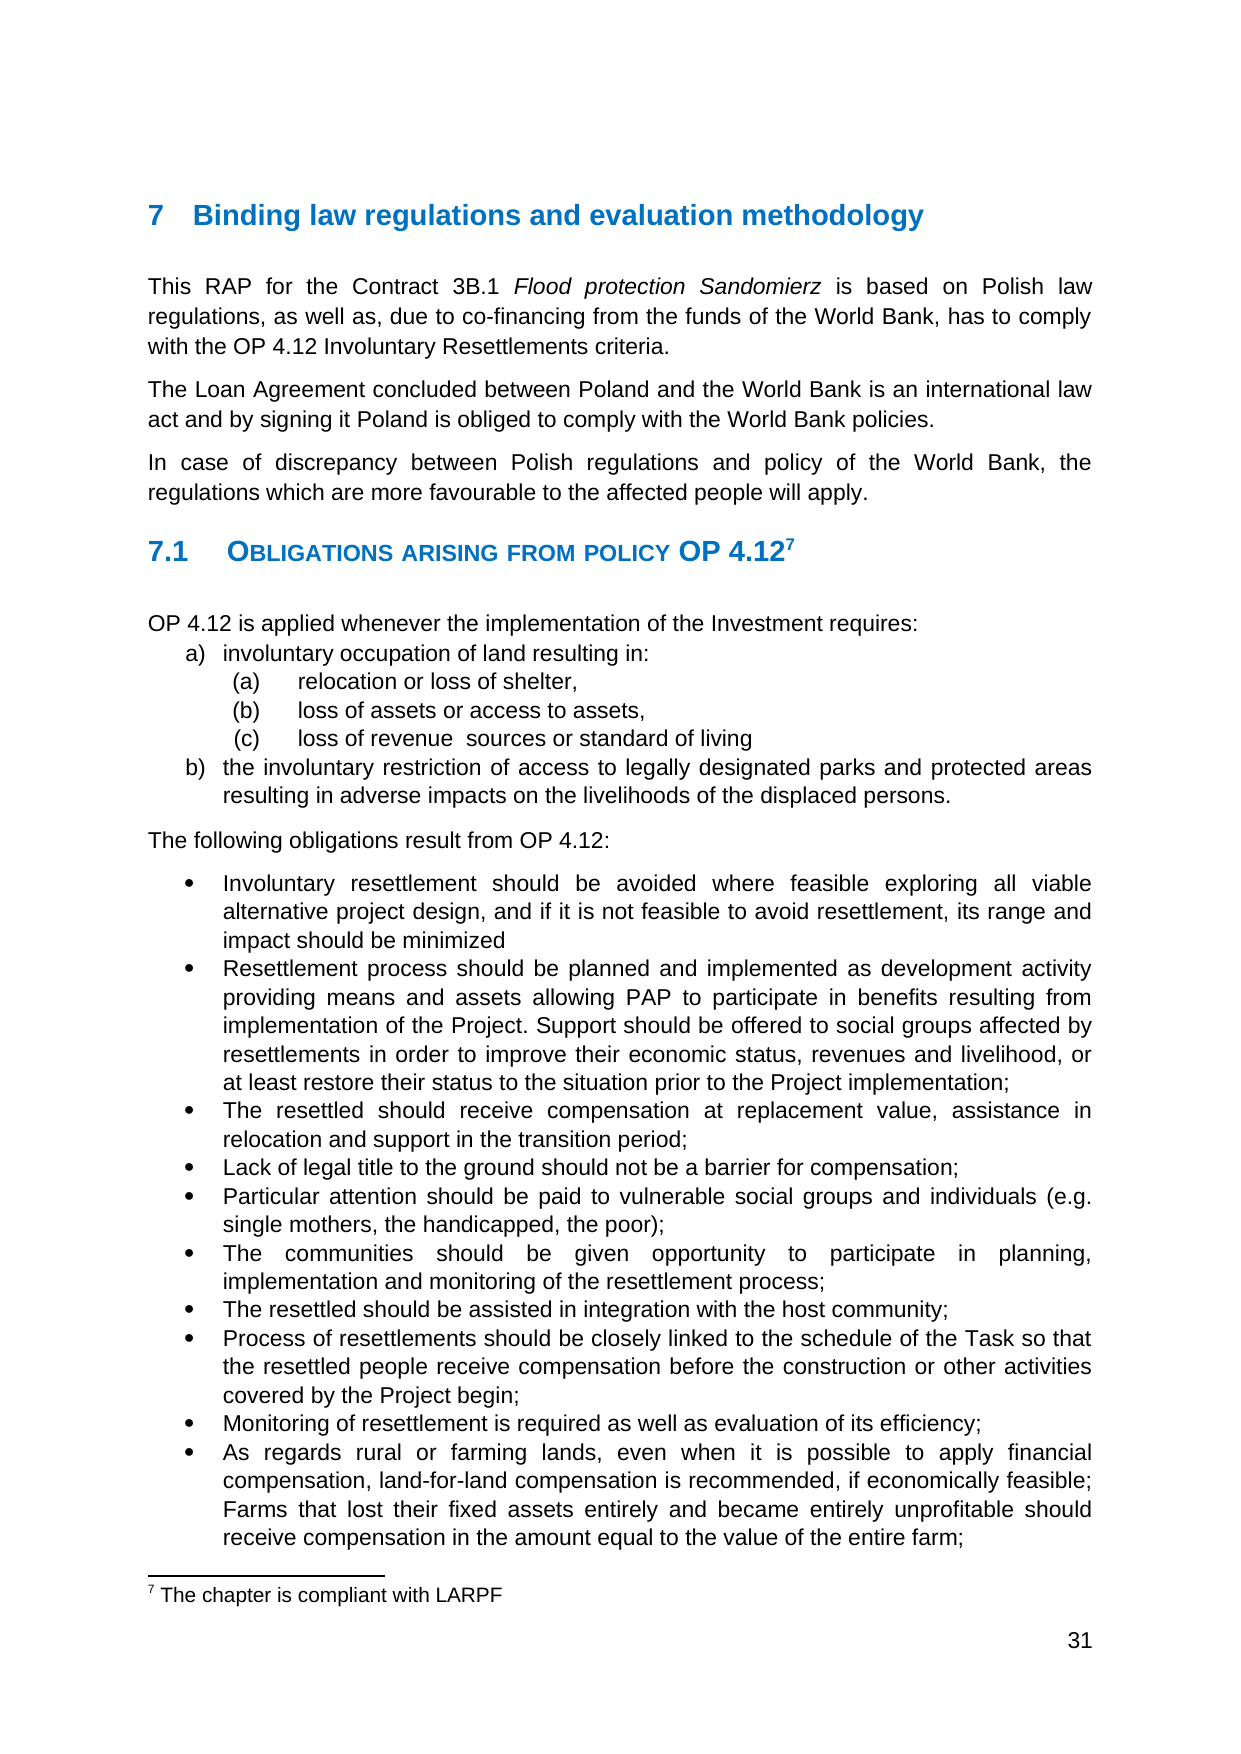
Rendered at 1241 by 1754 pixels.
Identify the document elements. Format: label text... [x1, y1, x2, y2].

text This RAP for the Contract 3B.1 Flood protection Sandomierz is based on Polish law regulations, as well as, due to co-financing from the funds of the World Bank, has to comply with the OP 4.12 Involuntary Resettlements criteria. [148, 273, 1093, 360]
list Particular attention should be paid to vulnerable social groups and individuals (e.g. single mothers, the handicapped, the poor); [185, 1183, 1093, 1237]
list involuntary occupation of land resulting in: [185, 640, 1093, 666]
list Resettlement process should be planned and implemented as development activity providing means and assets allowing PAP to participate in benefits resulting from implementation of the Project. Support should be offered to social groups affected by resettlements in order to improve their economic status, revenues and livelihood, or at least restore their status to the situation prior to the Project implementation; [185, 955, 1093, 1095]
list Process of resettlements should be closely linked to the schedule of the Task so that the resettled people receive compensation before the construction or other activities covered by the Project begin; [185, 1325, 1093, 1408]
text The following obligations result from OP 4.12: [148, 827, 1093, 853]
text The Loan Agreement concluded between Poland and the World Bank is an international law act and by signing it Poland is obliged to comply with the World Bank policies. [148, 376, 1093, 433]
list relocation or loss of shelter, [260, 668, 1093, 695]
list The resettled should be assisted in integration with the host community; [185, 1296, 1093, 1323]
list The resettled should receive compensation at replacement value, assistance in relocation and support in the transition period; [185, 1097, 1093, 1152]
list the involuntary restriction of access to legally designated parks and protected areas resulting in adverse impacts on the livelihoods of the displaced persons. [185, 754, 1093, 808]
list Lack of legal title to the ground should not be a barrier for compensation; [185, 1154, 1093, 1181]
list loss of assets or access to assets, [260, 697, 1093, 723]
subtitle Binding law regulations and evaluation methodology [148, 198, 1093, 231]
list As regards rural or farming lands, even when it is possible to apply financial compensation, land-for-land compensation is recommended, if economically feasible; Farms that lost their fixed assets entirely and became entirely unprofitable should receive compensation in the amount equal to the value of the entire farm; [185, 1439, 1093, 1550]
list Involuntary resettlement should be avoided where feasible exploring all viable alternative project design, and if it is not feasible to avoid resettlement, its range and impact should be minimized [185, 870, 1093, 953]
subtitle Obligations arising from policy OP 4.12 [148, 534, 1093, 568]
text In case of discrepancy between Polish regulations and policy of the World Bank, the regulations which are more favourable to the affected people will apply. [148, 449, 1093, 506]
text OP 4.12 is applied whenever the implementation of the Investment requires: [148, 610, 1093, 636]
list loss of revenue sources or standard of living [260, 725, 1093, 752]
list The communities should be given opportunity to participate in planning, implementation and monitoring of the resettlement process; [185, 1239, 1093, 1294]
list Monitoring of resettlement is required as well as evaluation of its efficiency; [185, 1410, 1093, 1437]
